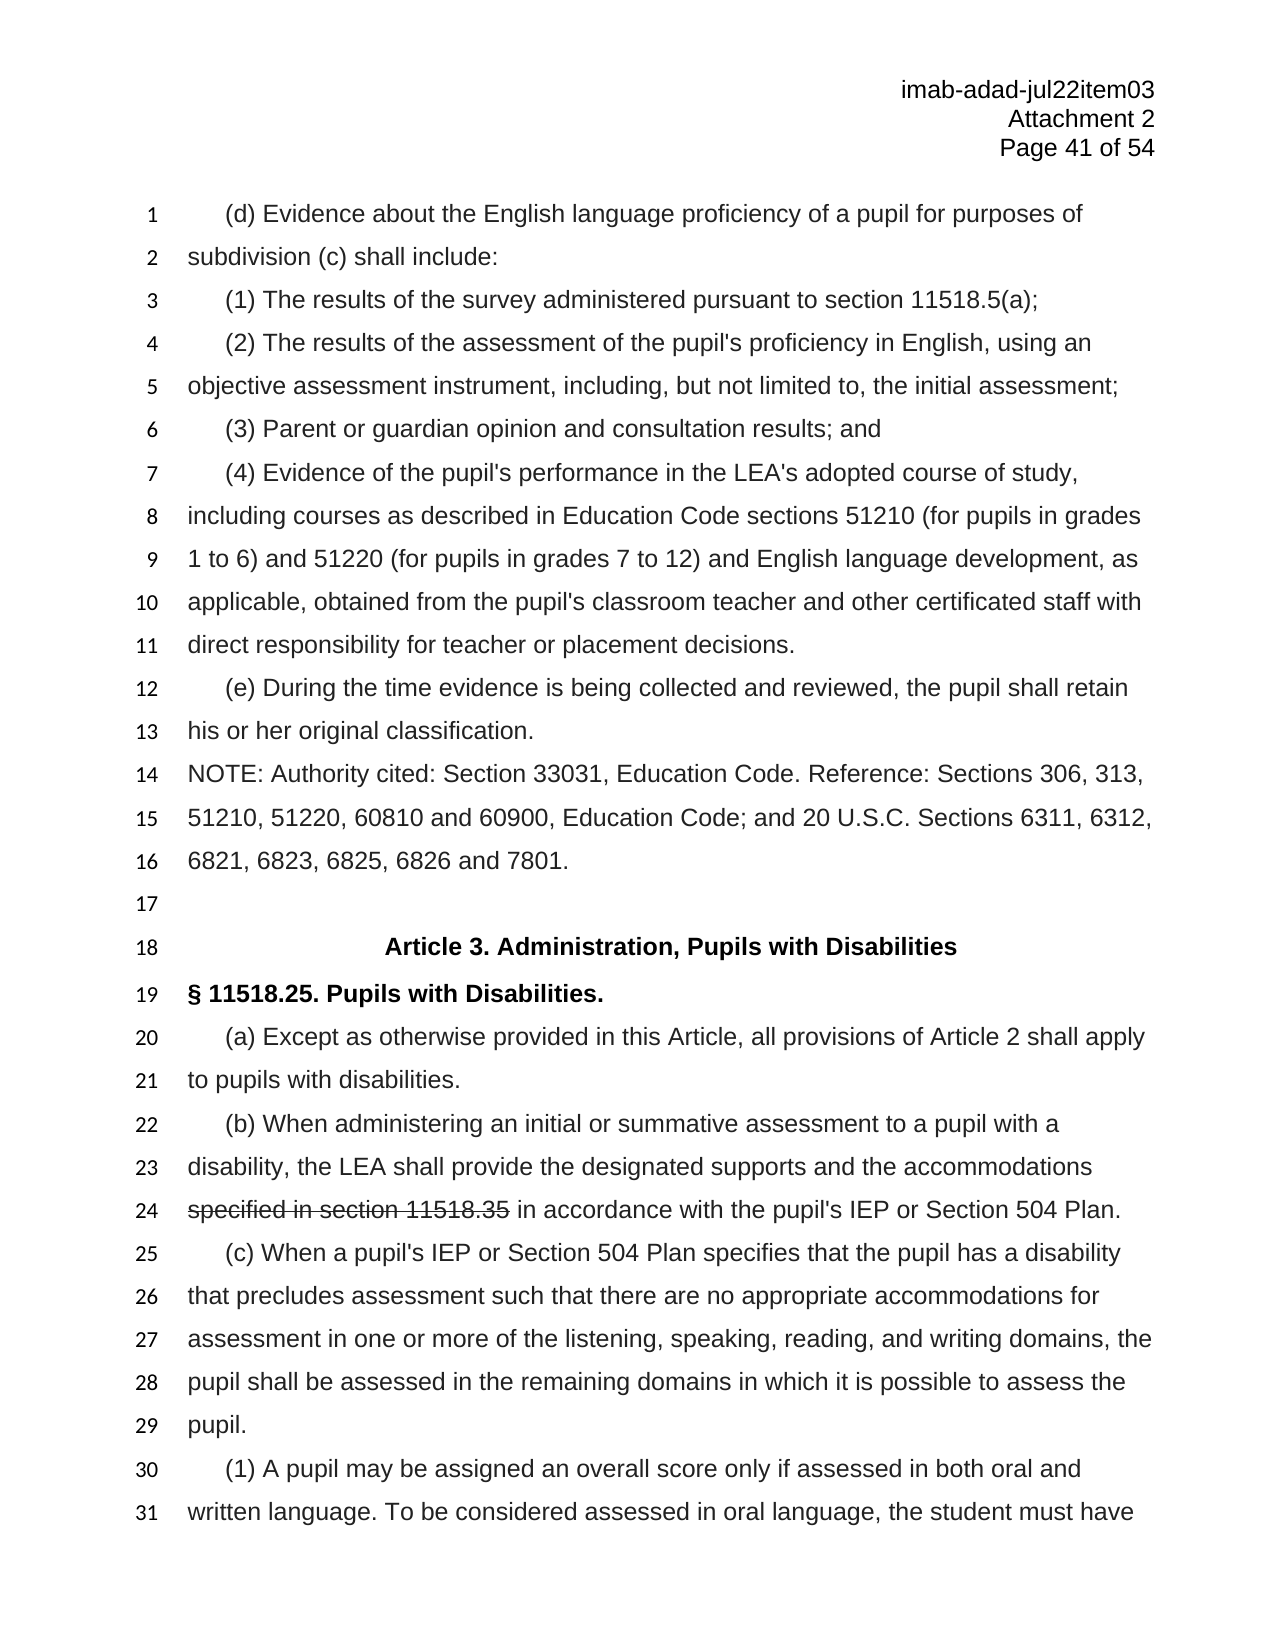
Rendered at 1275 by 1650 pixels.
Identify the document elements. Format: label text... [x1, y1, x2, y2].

text (1) The results of the survey administered pursuant to section 11518.5(a); [187, 285, 1155, 314]
text (e) During the time evidence is being collected and reviewed, the pupil shall retain his or her original classification. [187, 673, 1155, 745]
text (b) When administering an initial or summative assessment to a pupil with a disability, the LEA shall provide the designated supports and the accommodations specified in section 11518.35 in accordance with the pupil's IEP or Section 504 Plan. [187, 1108, 1155, 1223]
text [187, 1453, 1155, 1525]
text (a) Except as otherwise provided in this Article, all provisions of Article 2 shall apply to pupils with disabilities. [187, 1022, 1155, 1094]
text NOTE: Authority cited: Section 33031, Education Code. Reference: Sections 306, 313, 51210, 51220, 60810 and 60900, Education Code; and 20 U.S.C. Sections 6311, 6312, 6821, 6823, 6825, 6826 and 7801. [187, 759, 1155, 874]
text Article 3. Administration, Pupils with Disabilities [187, 932, 1155, 961]
text (4) Evidence of the pupil's performance in the LEA's adopted course of study, including courses as described in Education Code sections 51210 (for pupils in grades 1 to 6) and 51220 (for pupils in grades 7 to 12) and English language development, as applicable, obtained from the pupil's classroom teacher and other certificated staff with direct responsibility for teacher or placement decisions. [187, 457, 1155, 659]
text (c) When a pupil's IEP or Section 504 Plan specifies that the pupil has a disability that precludes assessment such that there are no appropriate accommodations for assessment in one or more of the listening, speaking, reading, and writing domains, the pupil shall be assessed in the remaining domains in which it is possible to assess the pupil. [187, 1238, 1155, 1439]
text (d) Evidence about the English language proficiency of a pupil for purposes of subdivision (c) shall include: [187, 199, 1155, 271]
text § 11518.25. Pupils with Disabilities. [187, 979, 1155, 1008]
text (3) Parent or guardian opinion and consultation results; and [187, 414, 1155, 443]
text (2) The results of the assessment of the pupil's proficiency in English, using an objective assessment instrument, including, but not limited to, the initial assessment; [187, 328, 1155, 400]
